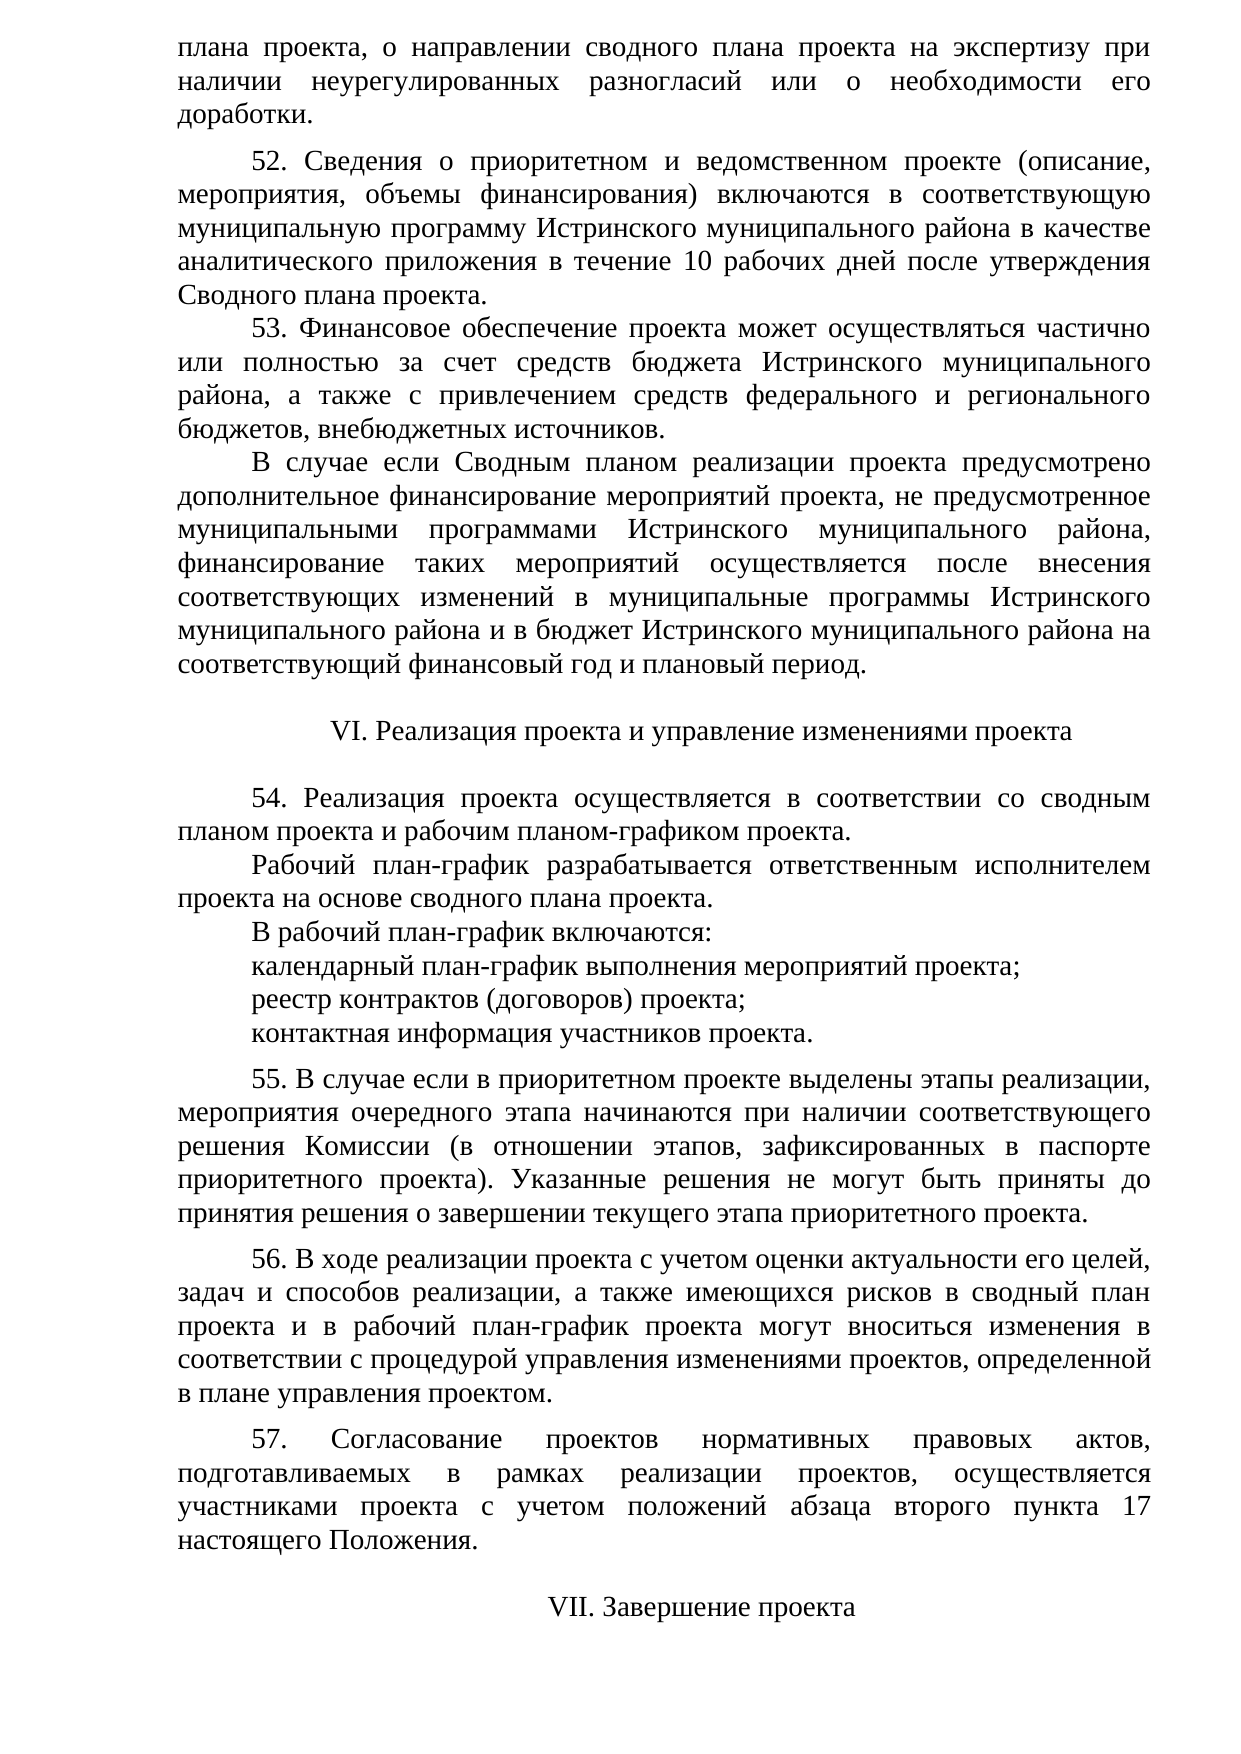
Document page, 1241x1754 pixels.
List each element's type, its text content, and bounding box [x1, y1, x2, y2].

text 54. Реализация проекта осуществляется в соответствии со сводным планом проекта и рабочим планом-графиком проекта. [177, 780, 1152, 847]
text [177, 29, 1152, 130]
text 56. В ходе реализации проекта с учетом оценки актуальности его целей, задач и способов реализации, а также имеющихся рисков в сводный план проекта и в рабочий план-график проекта могут вноситься изменения в соответствии с процедурой управления изменениями проектов, определенной в плане управления проектом. [177, 1241, 1152, 1409]
text 52. Сведения о приоритетном и ведомственном проекте (описание, мероприятия, объемы финансирования) включаются в соответствующую муниципальную программу Истринского муниципального района в качестве аналитического приложения в течение 10 рабочих дней после утверждения Сводного плана проекта. [177, 143, 1152, 310]
text 53. Финансовое обеспечение проекта может осуществляться частично или полностью за счет средств бюджета Истринского муниципального района, а также с привлечением средств федерального и регионального бюджетов, внебюджетных источников. [177, 310, 1152, 444]
text контактная информация участников проекта. [177, 1015, 1152, 1048]
text В случае если Сводным планом реализации проекта предусмотрено дополнительное финансирование мероприятий проекта, не предусмотренное муниципальными программами Истринского муниципального района, финансирование таких мероприятий осуществляется после внесения соответствующих изменений в муниципальные программы Истринского муниципального района и в бюджет Истринского муниципального района на соответствующий финансовый год и плановый период. [177, 444, 1152, 679]
text календарный план-график выполнения мероприятий проекта; [177, 948, 1152, 981]
text VI. Реализация проекта и управление изменениями проекта [177, 713, 1152, 746]
text 55. В случае если в приоритетном проекте выделены этапы реализации, мероприятия очередного этапа начинаются при наличии соответствующего решения Комиссии (в отношении этапов, зафиксированных в паспорте приоритетного проекта). Указанные решения не могут быть приняты до принятия решения о завершении текущего этапа приоритетного проекта. [177, 1061, 1152, 1228]
text Рабочий план-график разрабатывается ответственным исполнителем проекта на основе сводного плана проекта. [177, 847, 1152, 914]
text 57. Согласование проектов нормативных правовых актов, подготавливаемых в рамках реализации проектов, осуществляется участниками проекта с учетом положений абзаца второго пункта 17 настоящего Положения. [177, 1421, 1152, 1555]
text VII. Завершение проекта [177, 1589, 1152, 1622]
text реестр контрактов (договоров) проекта; [177, 981, 1152, 1015]
text В рабочий план-график включаются: [177, 914, 1152, 948]
